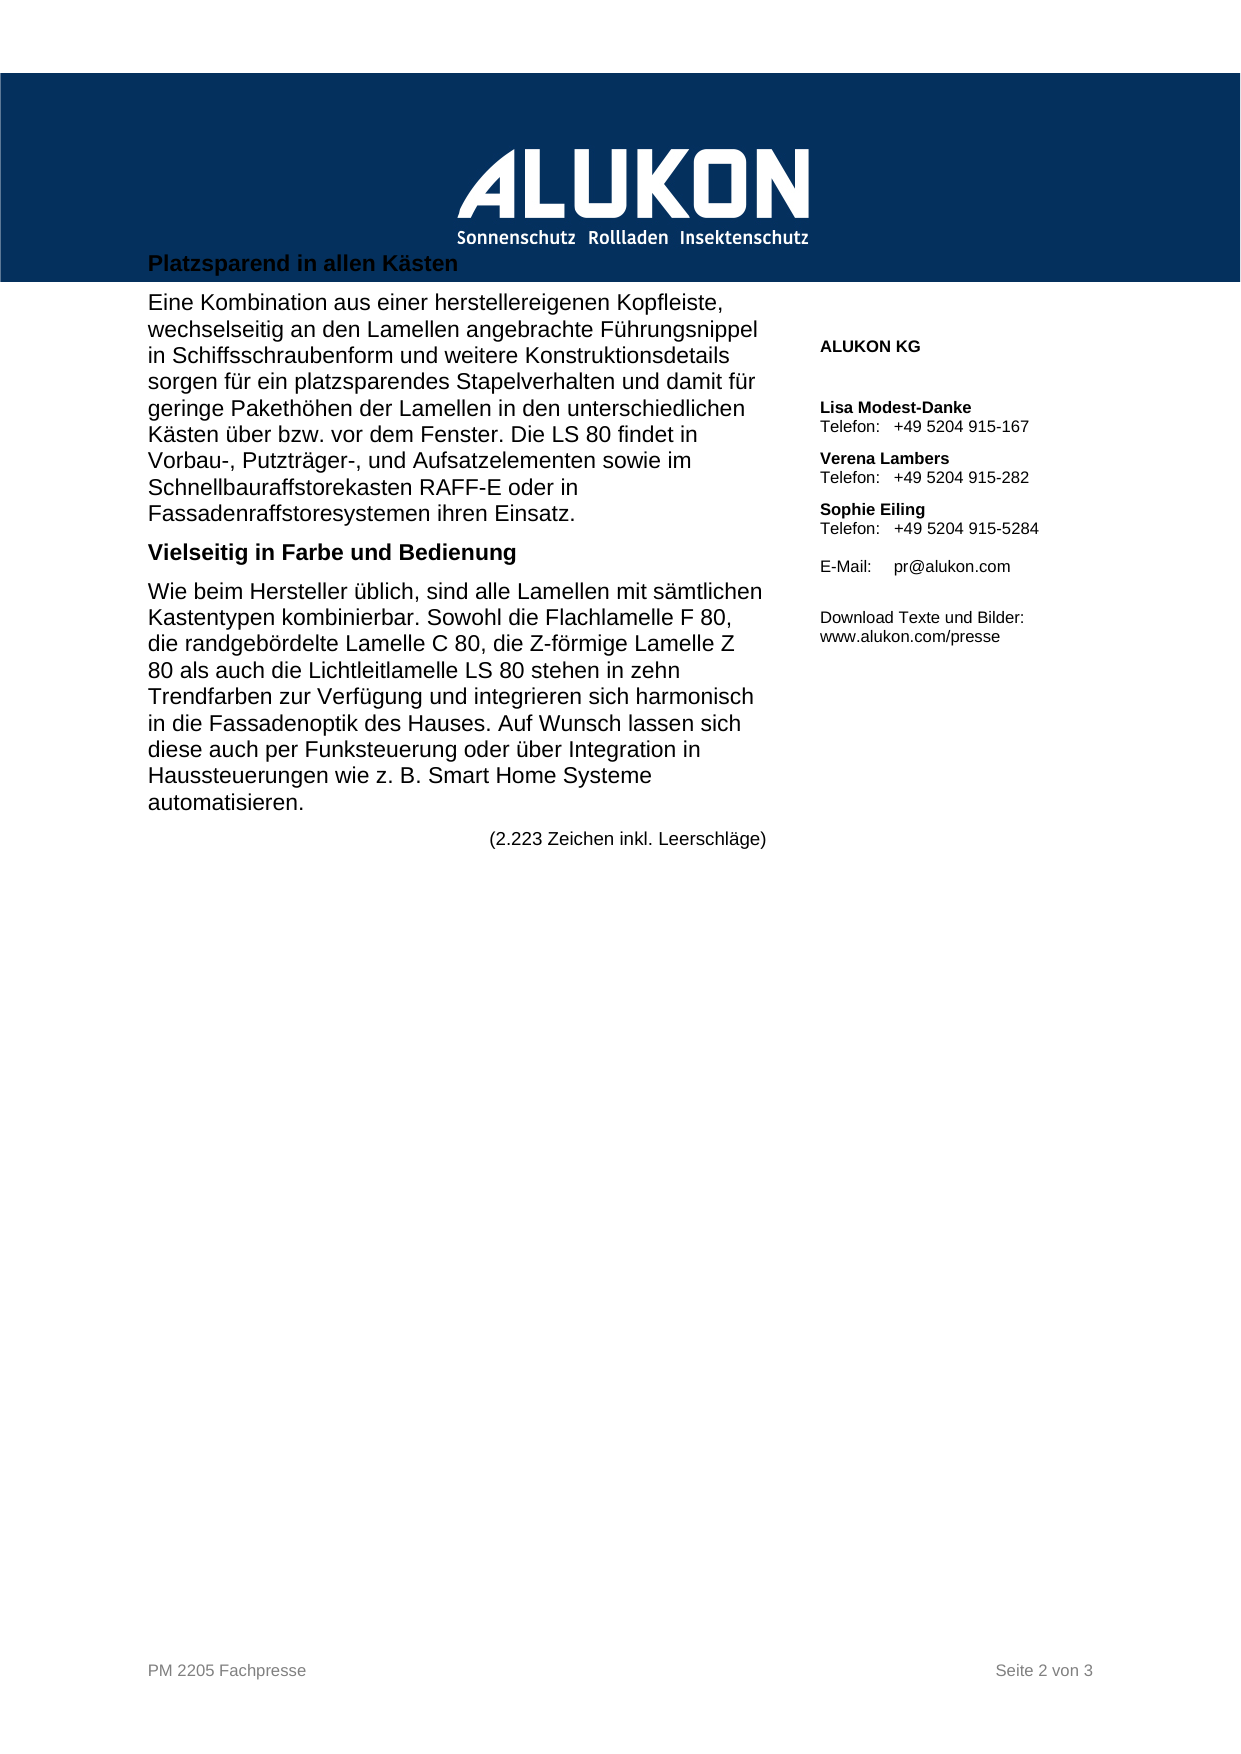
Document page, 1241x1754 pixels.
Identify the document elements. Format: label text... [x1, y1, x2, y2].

text Wie beim Hersteller üblich, sind alle Lamellen mit sämtlichen Kastentypen kombinierbar. Sowohl die Flachlamelle F 80, die randgebördelte Lamelle C 80, die Z-förmige Lamelle Z 80 als auch die Lichtleitlamelle LS 80 stehen in zehn Trendfarben zur Verfügung und integrieren sich harmonisch in die Fassadenoptik des Hauses. Auf Wunsch lassen sich diese auch per Funksteuerung oder über Integration in Haussteuerungen wie z. B. Smart Home Systeme automatisieren. [148, 578, 766, 815]
text Platzsparend in allen Kästen [148, 250, 766, 277]
picture [0, 73, 1241, 282]
text Vielseitig in Farbe und Bedienung [148, 539, 766, 565]
text Eine Kombination aus einer herstellereigenen Kopfleiste, wechselseitig an den Lamellen angebrachte Führungsnippel in Schiffsschraubenform und weitere Konstruktionsdetails sorgen für ein platzsparendes Stapelverhalten und damit für geringe Pakethöhen der Lamellen in den unterschiedlichen Kästen über bzw. vor dem Fenster. Die LS 80 findet in Vorbau-, Putzträger-, und Aufsatzelementen sowie im Schnellbauraffstorekasten RAFF-E oder in Fassadenraffstoresystemen ihren Einsatz. [148, 289, 766, 526]
text (2.223 Zeichen inkl. Leerschläge) [148, 827, 766, 849]
